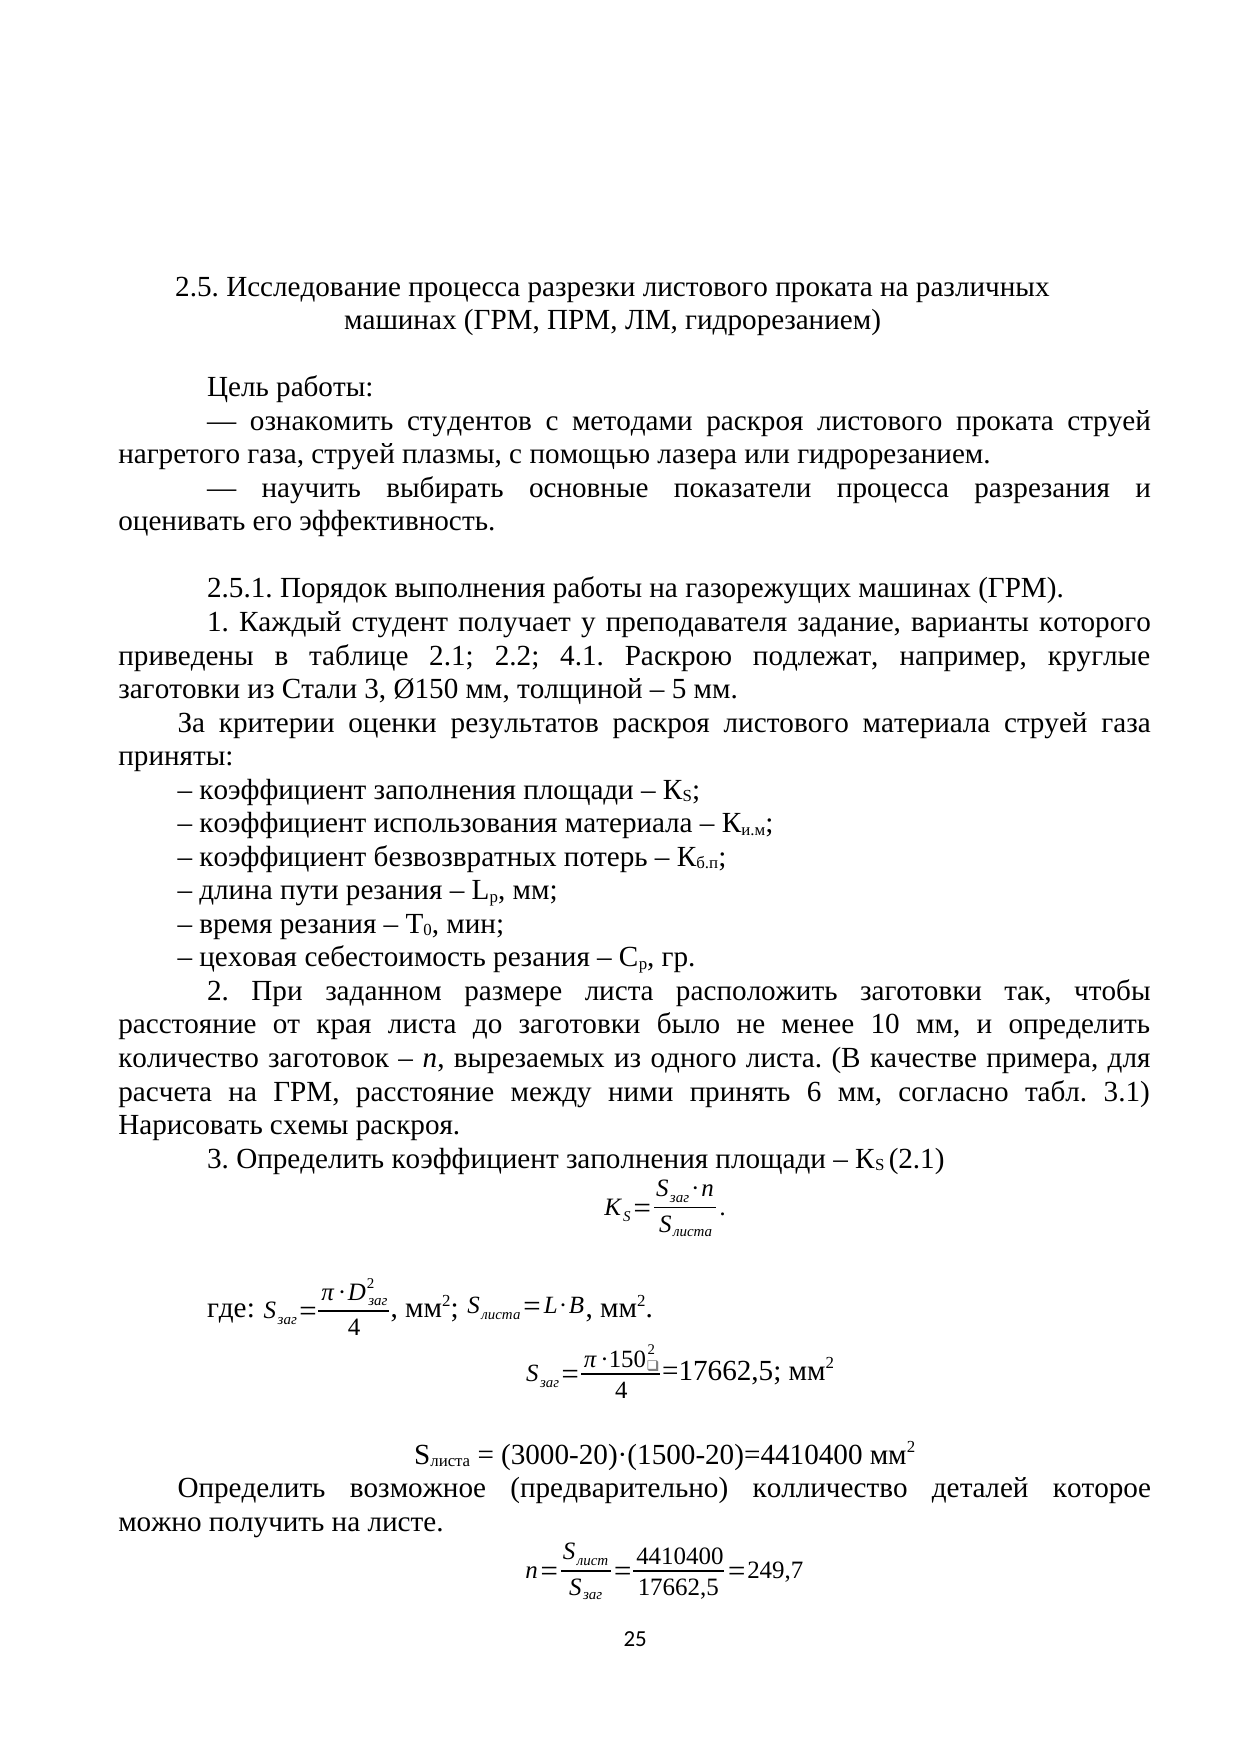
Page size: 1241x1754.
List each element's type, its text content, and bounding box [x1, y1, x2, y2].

text 2. При заданном размере листа расположить заготовки так, чтобы расстояние от края листа до заготовки было не менее 10 мм, и определить количество заготовок – n, вырезаемых из одного листа. (В качестве примера, для расчета на ГРМ, расстояние между ними принять 6 мм, согласно табл. 3.1) Нарисовать схемы раскроя. [118, 973, 1152, 1141]
text – коэффициент заполнения площади – КS; [118, 772, 1152, 805]
text – длина пути резания – Lp, мм; [118, 872, 1152, 906]
text — ознакомить студентов с методами раскроя листового проката струей нагретого газа, струей плазмы, с помощью лазера или гидрорезанием. [118, 403, 1152, 470]
text 2.5. Исследование процесса разрезки листового проката на различных машинах (ГРМ, ПРМ, ЛМ, гидрорезанием) [118, 269, 1107, 336]
text Цель работы: [118, 369, 1152, 403]
text – время резания – Т0, мин; [118, 906, 1152, 939]
list =17662,5; мм2 [118, 1341, 1152, 1403]
text Определить возможное (предварительно) колличество деталей которое можно получить на листе. [118, 1470, 1152, 1537]
text За критерии оценки результатов раскроя листового материала струей газа приняты: [118, 705, 1152, 772]
list где: , мм2; , мм2. [118, 1274, 1152, 1341]
text — научить выбирать основные показатели процесса разрезания и оценивать его эффективность. [118, 470, 1152, 537]
text – коэффициент использования материала – Ки.м; [118, 805, 1152, 839]
text – коэффициент безвозвратных потерь – Кб.п; [118, 839, 1152, 872]
text 2.5.1. Порядок выполнения работы на газорежущих машинах (ГРМ). [118, 571, 1107, 604]
text 3. Определить коэффициент заполнения площади – КS (2.1) [118, 1141, 1152, 1174]
text 1. Каждый студент получает у преподавателя задание, варианты которого приведены в таблице 2.1; 2.2; 4.1. Раскрою подлежат, например, круглые заготовки из Стали 3, Ø150 мм, толщиной – 5 мм. [118, 604, 1152, 705]
text – цеховая себестоимость резания – Ср, гр. [118, 939, 1152, 973]
text Sлиста = (3000-20)·(1500-20)=4410400 мм2 [118, 1437, 1152, 1470]
